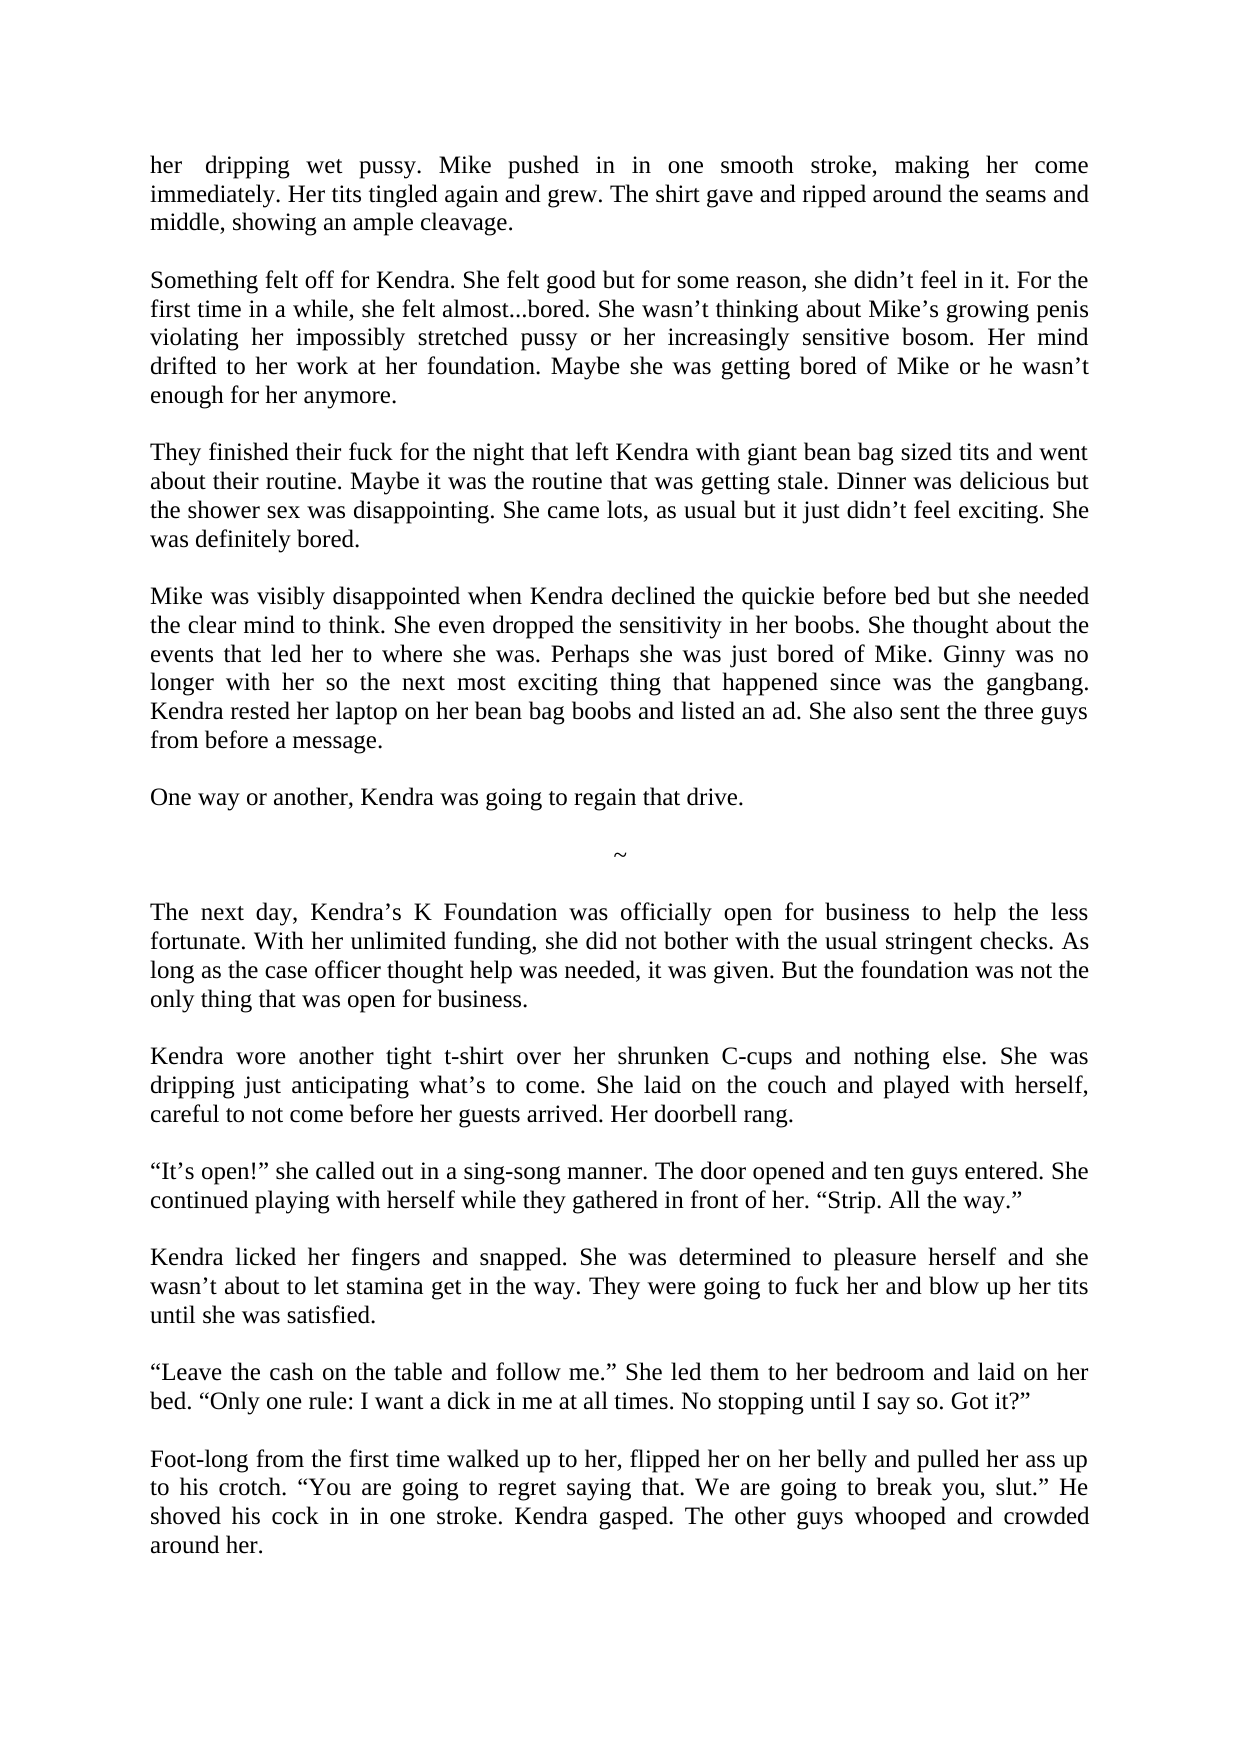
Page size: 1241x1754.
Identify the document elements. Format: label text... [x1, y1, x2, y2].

text “Leave the cash on the table and follow me.” She led them to her bedroom and laid on her bed. “Only one rule: I want a dick in me at all times. No stopping until I say so. Got it?” [150, 1357, 1090, 1415]
text “It’s open!” she called out in a sing-song manner. The door opened and ten guys entered. She continued playing with herself while they gathered in front of her. “Strip. All the way.” [150, 1156, 1090, 1214]
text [150, 150, 1090, 236]
text Mike was visibly disappointed when Kendra declined the quickie before bed but she needed the clear mind to think. She even dropped the sensitivity in her boobs. She thought about the events that led her to where she was. Perhaps she was just bored of Mike. Ginny was no longer with her so the next most exciting thing that happened since was the gangbang. Kendra rested her laptop on her bean bag boobs and listed an ad. She also sent the three guys from before a message. [150, 581, 1090, 754]
text Kendra licked her fingers and snapped. She was determined to pleasure herself and she wasn’t about to let stamina get in the way. They were going to fuck her and blow up her tits until she was satisfied. [150, 1242, 1090, 1329]
text Kendra wore another tight t-shirt over her shrunken C-cups and nothing else. She was dripping just anticipating what’s to come. She laid on the couch and played with herself, careful to not come before her guests arrived. Her doorbell rang. [150, 1041, 1090, 1127]
text The next day, Kendra’s K Foundation was officially open for business to help the less fortunate. With her unlimited funding, she did not bother with the usual stringent checks. As long as the case officer thought help was needed, it was given. But the foundation was not the only thing that was open for business. [150, 897, 1090, 1012]
text Foot-long from the first time walked up to her, flipped her on her belly and pulled her ass up to his crotch. “You are going to regret saying that. We are going to break you, slut.” He shoved his cock in in one stroke. Kendra gasped. The other guys whooped and crowded around her. [150, 1444, 1090, 1559]
text They finished their fuck for the night that left Kendra with giant bean bag sized tits and went about their routine. Maybe it was the routine that was getting stale. Dinner was delicious but the shower sex was disappointing. She came lots, as usual but it just didn’t feel exciting. She was definitely bored. [150, 437, 1090, 552]
text One way or another, Kendra was going to regain that drive. [150, 782, 1090, 811]
text ~ [150, 840, 1090, 869]
text Something felt off for Kendra. She felt good but for some reason, she didn’t feel in it. For the first time in a while, she felt almost...bored. She wasn’t thinking about Mike’s growing penis violating her impossibly stretched pussy or her increasingly sensitive bosom. Her mind drifted to her work at her foundation. Maybe she was getting bored of Mike or he wasn’t enough for her anymore. [150, 265, 1090, 409]
